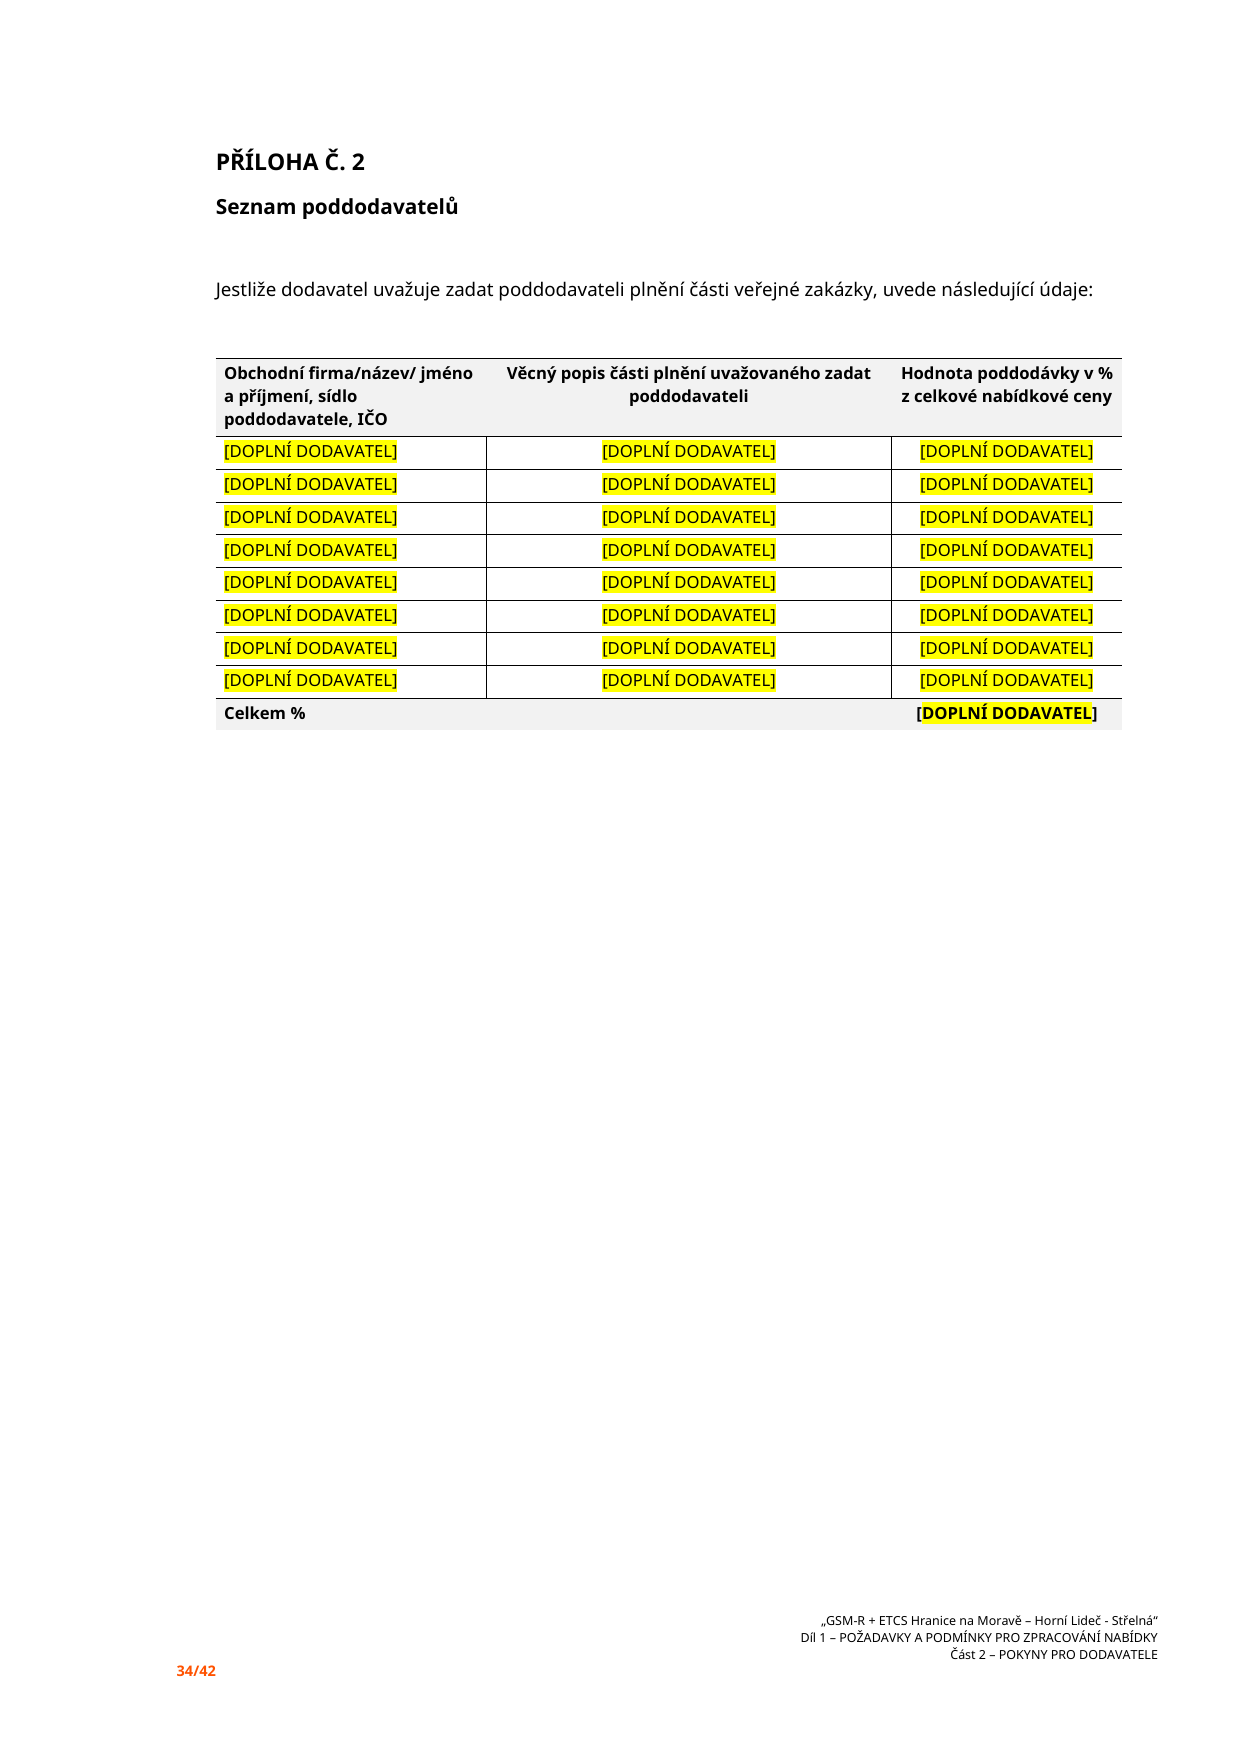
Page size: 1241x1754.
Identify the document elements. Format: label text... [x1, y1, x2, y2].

table_header Hodnota poddodávky v % z celkové nabídkové ceny [891, 359, 1122, 436]
table_cell [DOPLNÍ DODAVATEL] [216, 535, 486, 567]
table_cell [DOPLNÍ DODAVATEL] [892, 437, 1122, 469]
table_cell [DOPLNÍ DODAVATEL] [487, 633, 891, 665]
table_cell [DOPLNÍ DODAVATEL] [892, 568, 1122, 599]
table_cell [DOPLNÍ DODAVATEL] [892, 535, 1122, 567]
text Jestliže dodavatel uvažuje zadat poddodavateli plnění části veřejné zakázky, uvede následující údaje: [216, 277, 1122, 302]
table_cell [DOPLNÍ DODAVATEL] [892, 666, 1122, 698]
table_cell [DOPLNÍ DODAVATEL] [487, 568, 891, 599]
table_cell [DOPLNÍ DODAVATEL] [487, 601, 891, 632]
table_cell [DOPLNÍ DODAVATEL] [216, 633, 486, 665]
table_cell [DOPLNÍ DODAVATEL] [892, 633, 1122, 665]
table_cell [DOPLNÍ DODAVATEL] [487, 470, 891, 501]
table_cell [DOPLNÍ DODAVATEL] [892, 503, 1122, 534]
table_cell [DOPLNÍ DODAVATEL] [487, 666, 891, 698]
table_header Obchodní firma/název/ jméno a příjmení, sídlo poddodavatele, IČO [216, 359, 486, 436]
table_cell [DOPLNÍ DODAVATEL] [216, 470, 486, 501]
table_cell [DOPLNÍ DODAVATEL] [216, 503, 486, 534]
table_cell Celkem % [216, 699, 486, 730]
table_cell [DOPLNÍ DODAVATEL] [892, 470, 1122, 501]
text Seznam poddodavatelů [216, 192, 1122, 221]
text Příloha č. 2 [216, 146, 1122, 177]
table_cell [DOPLNÍ DODAVATEL] [892, 601, 1122, 632]
table_cell [DOPLNÍ DODAVATEL] [216, 437, 486, 469]
table_cell [DOPLNÍ DODAVATEL] [216, 666, 486, 698]
table_cell [486, 699, 891, 730]
table_cell [DOPLNÍ DODAVATEL] [216, 568, 486, 599]
table_cell [DOPLNÍ DODAVATEL] [487, 535, 891, 567]
table_cell [DOPLNÍ DODAVATEL] [487, 503, 891, 534]
table_cell [DOPLNÍ DODAVATEL] [216, 601, 486, 632]
table_cell [DOPLNÍ DODAVATEL] [487, 437, 891, 469]
table_cell [DOPLNÍ DODAVATEL] [891, 699, 1122, 730]
table_header Věcný popis části plnění uvažovaného zadat poddodavateli [486, 359, 891, 436]
